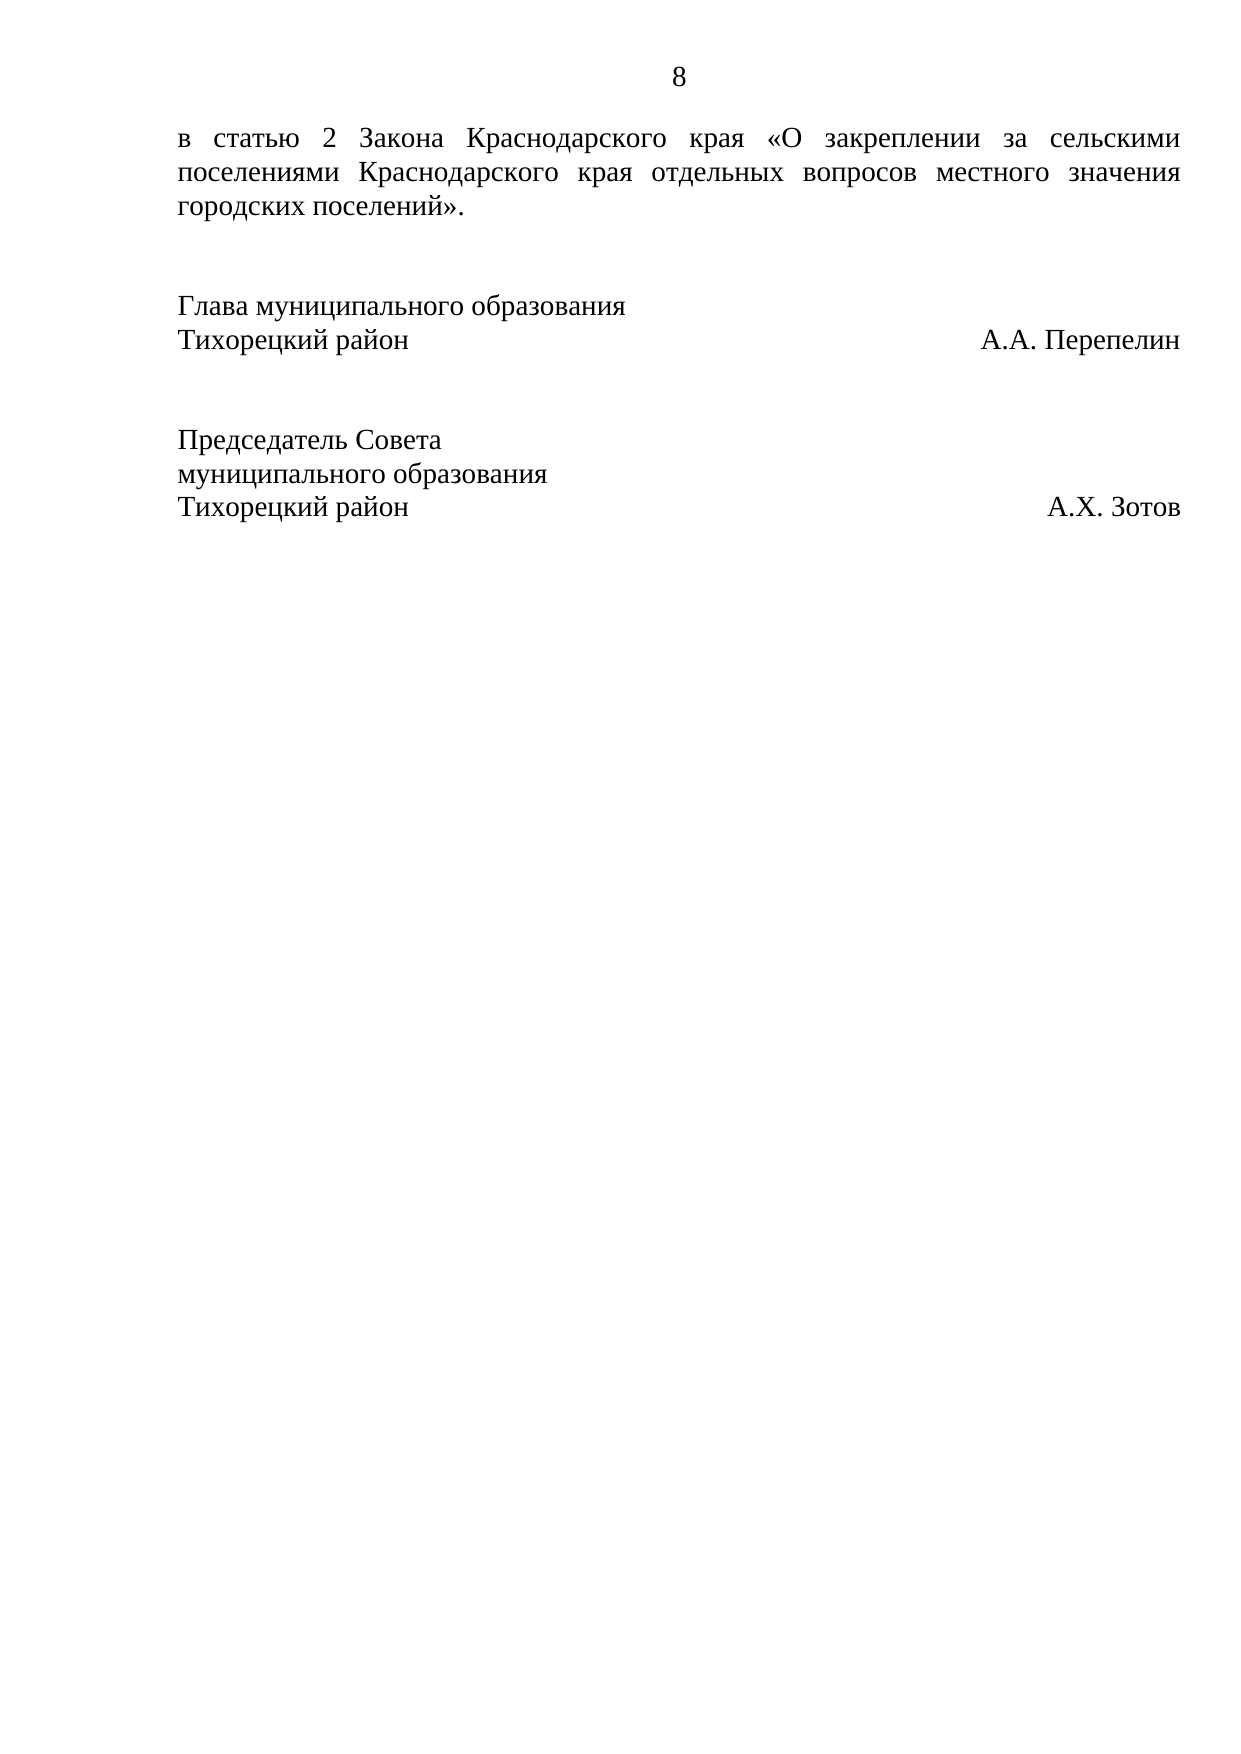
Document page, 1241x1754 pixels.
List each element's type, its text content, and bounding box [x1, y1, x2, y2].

text Тихорецкий район А.Х. Зотов [177, 489, 1181, 523]
text Председатель Совета [177, 422, 1181, 456]
text Тихорецкий район А.А. Перепелин [177, 322, 1181, 355]
text муниципального образования [177, 456, 1181, 489]
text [177, 121, 1181, 221]
text Глава муниципального образования [177, 288, 1181, 322]
